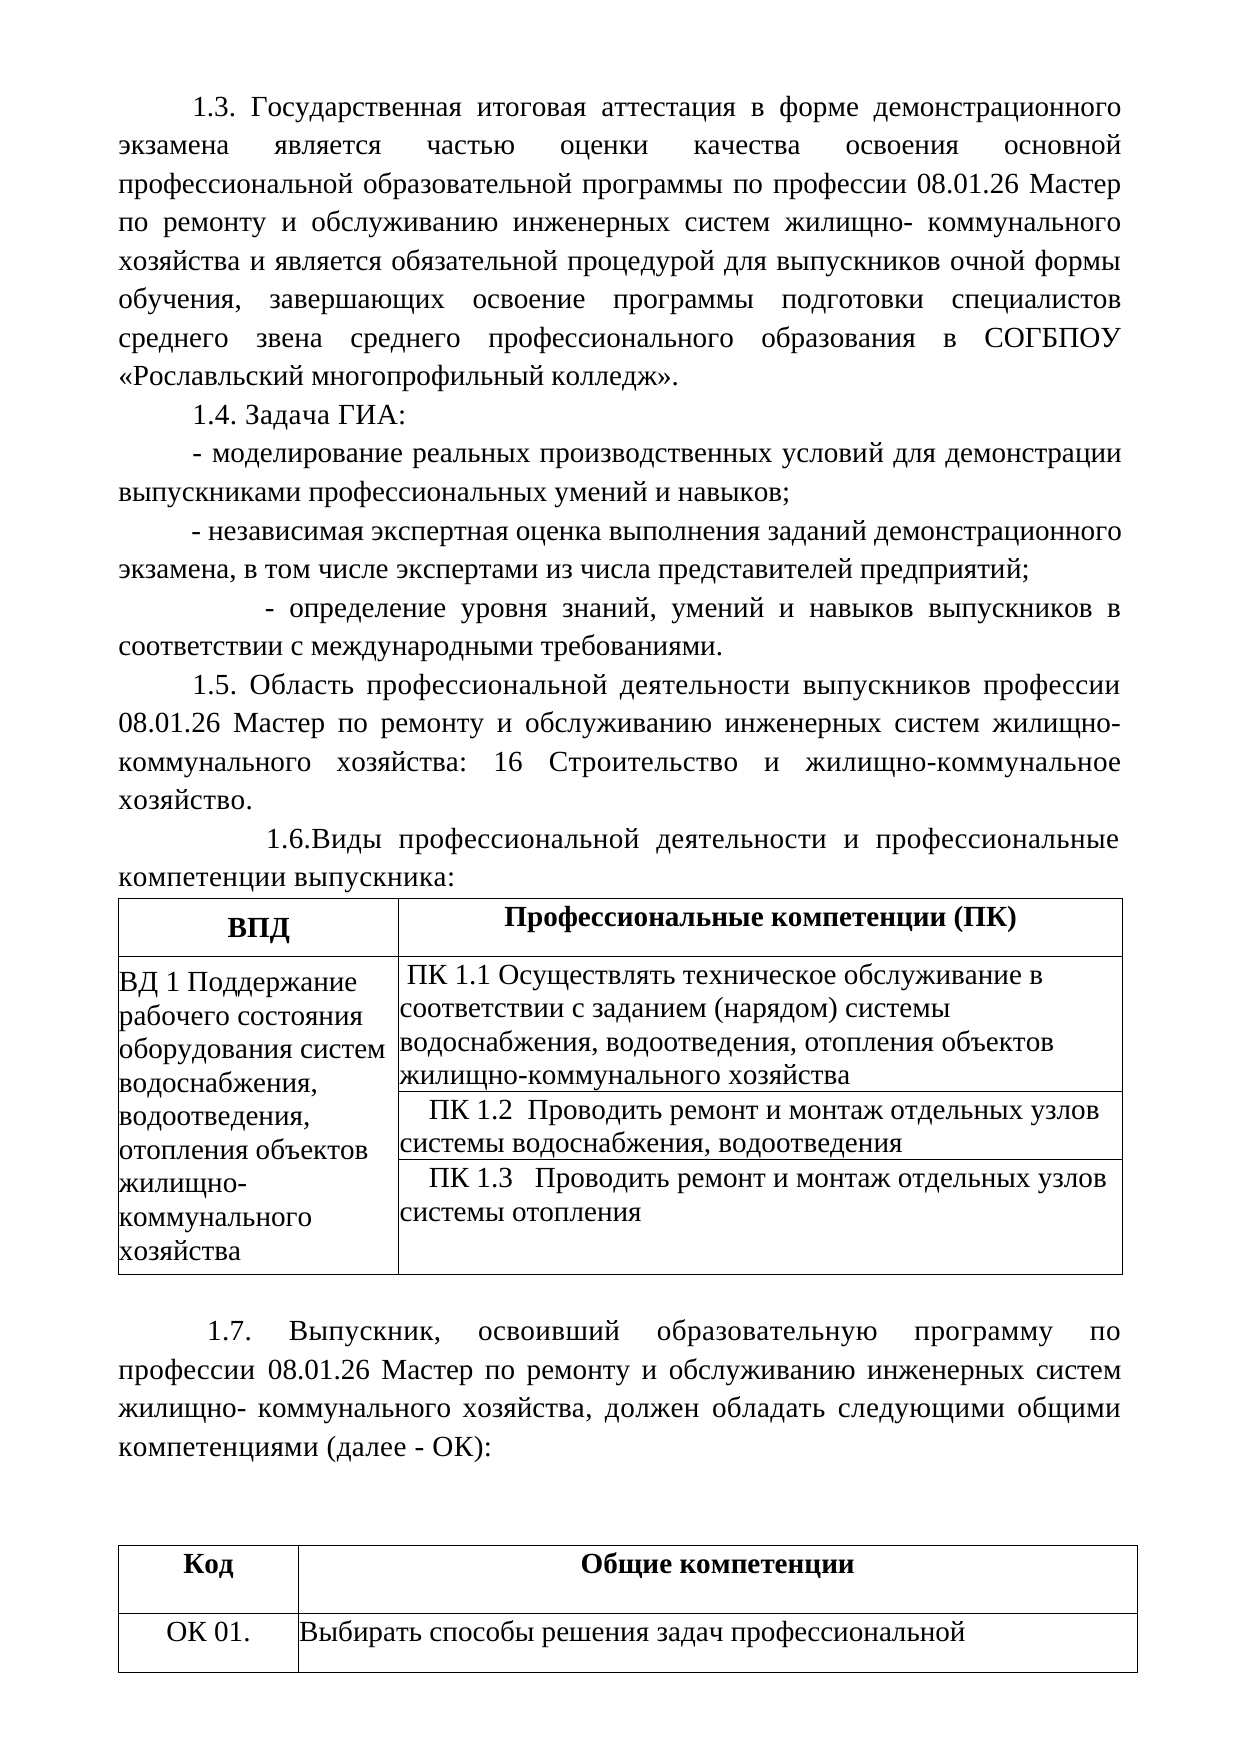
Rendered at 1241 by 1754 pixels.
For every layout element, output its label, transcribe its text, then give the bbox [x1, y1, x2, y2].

table_cell ОК 01. [119, 1614, 298, 1672]
table_cell ВД 1 Поддержание рабочего состояния оборудования систем водоснабжения, водоотведения, отопления объектов жилищно-коммунального хозяйства [119, 957, 398, 1274]
table_cell ПК 1.2 Проводить ремонт и монтаж отдельных узлов системы водоснабжения, водоотведения [399, 1092, 1122, 1159]
text - моделирование реальных производственных условий для демонстрации выпускниками профессиональных умений и навыков; [118, 436, 1122, 508]
table_header ВПД [119, 899, 398, 956]
text 1.5. Область профессиональной деятельности выпускников профессии 08.01.26 Мастер по ремонту и обслуживанию инженерных систем жилищно- коммунального хозяйства: 16 Строительство и жилищно-коммунальное хозяйство. [118, 667, 1122, 816]
table_cell ПК 1.1 Осуществлять техническое обслуживание в соответствии с заданием (нарядом) системы водоснабжения, водоотведения, отопления объектов жилищно-коммунального хозяйства [399, 957, 1122, 1091]
table_header Общие компетенции [299, 1546, 1137, 1613]
text 1.6.Виды профессиональной деятельности и профессиональные компетенции выпускника: [118, 821, 1122, 893]
text 1.7. Выпускник, освоивший образовательную программу по профессии 08.01.26 Мастер по ремонту и обслуживанию инженерных систем жилищно- коммунального хозяйства, должен обладать следующими общими компетенциями (далее - ОК): [118, 1313, 1122, 1463]
text 1.4. Задача ГИА: [118, 397, 1122, 431]
table_header Профессиональные компетенции (ПК) [399, 899, 1122, 956]
text - независимая экспертная оценка выполнения заданий демонстрационного экзамена, в том числе экспертами из числа представителей предприятий; [118, 513, 1122, 585]
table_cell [299, 1614, 1137, 1672]
text - определение уровня знаний, умений и навыков выпускников в соответствии с международными требованиями. [118, 590, 1122, 662]
table_header Код [119, 1546, 298, 1613]
text 1.3. Государственная итоговая аттестация в форме демонстрационного экзамена является частью оценки качества освоения основной профессиональной образовательной программы по профессии 08.01.26 Мастер по ремонту и обслуживанию инженерных систем жилищно- коммунального хозяйства и является обязательной процедурой для выпускников очной формы обучения, завершающих освоение программы подготовки специалистов среднего звена среднего профессионального образования в СОГБПОУ «Рославльский многопрофильный колледж». [118, 89, 1122, 392]
table_cell ПК 1.3 Проводить ремонт и монтаж отдельных узлов системы отопления [399, 1160, 1122, 1274]
